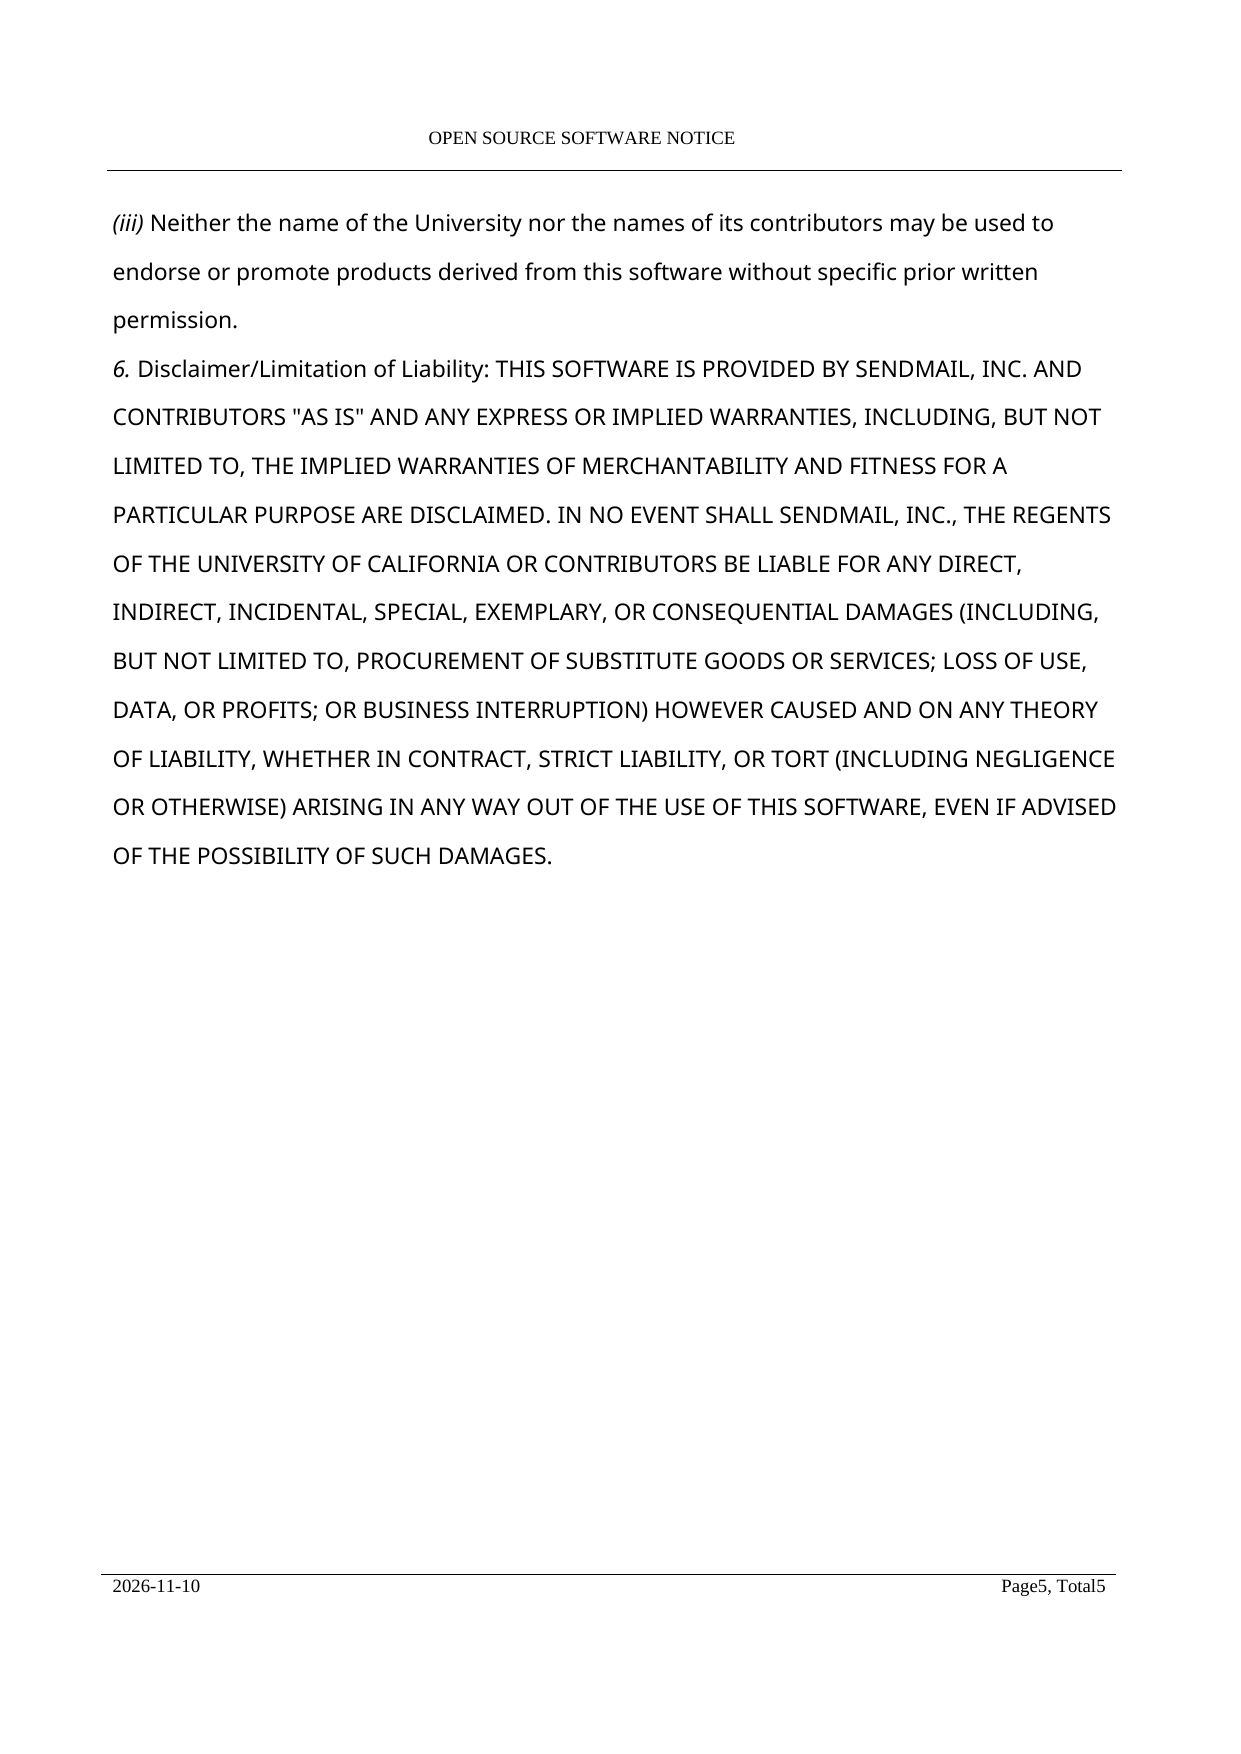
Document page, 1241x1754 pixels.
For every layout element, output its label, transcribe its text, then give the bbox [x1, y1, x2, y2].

text 6. Disclaimer/Limitation of Liability: THIS SOFTWARE IS PROVIDED BY SENDMAIL, INC. AND CONTRIBUTORS "AS IS" AND ANY EXPRESS OR IMPLIED WARRANTIES, INCLUDING, BUT NOT LIMITED TO, THE IMPLIED WARRANTIES OF MERCHANTABILITY AND FITNESS FOR A PARTICULAR PURPOSE ARE DISCLAIMED. IN NO EVENT SHALL SENDMAIL, INC., THE REGENTS OF THE UNIVERSITY OF CALIFORNIA OR CONTRIBUTORS BE LIABLE FOR ANY DIRECT, INDIRECT, INCIDENTAL, SPECIAL, EXEMPLARY, OR CONSEQUENTIAL DAMAGES (INCLUDING, BUT NOT LIMITED TO, PROCUREMENT OF SUBSTITUTE GOODS OR SERVICES; LOSS OF USE, DATA, OR PROFITS; OR BUSINESS INTERRUPTION) HOWEVER CAUSED AND ON ANY THEORY OF LIABILITY, WHETHER IN CONTRACT, STRICT LIABILITY, OR TORT (INCLUDING NEGLIGENCE OR OTHERWISE) ARISING IN ANY WAY OUT OF THE USE OF THIS SOFTWARE, EVEN IF ADVISED OF THE POSSIBILITY OF SUCH DAMAGES. [112, 352, 1128, 872]
text (iii) Neither the name of the University nor the names of its contributors may be used to endorse or promote products derived from this software without specific prior written permission. [112, 206, 1128, 336]
